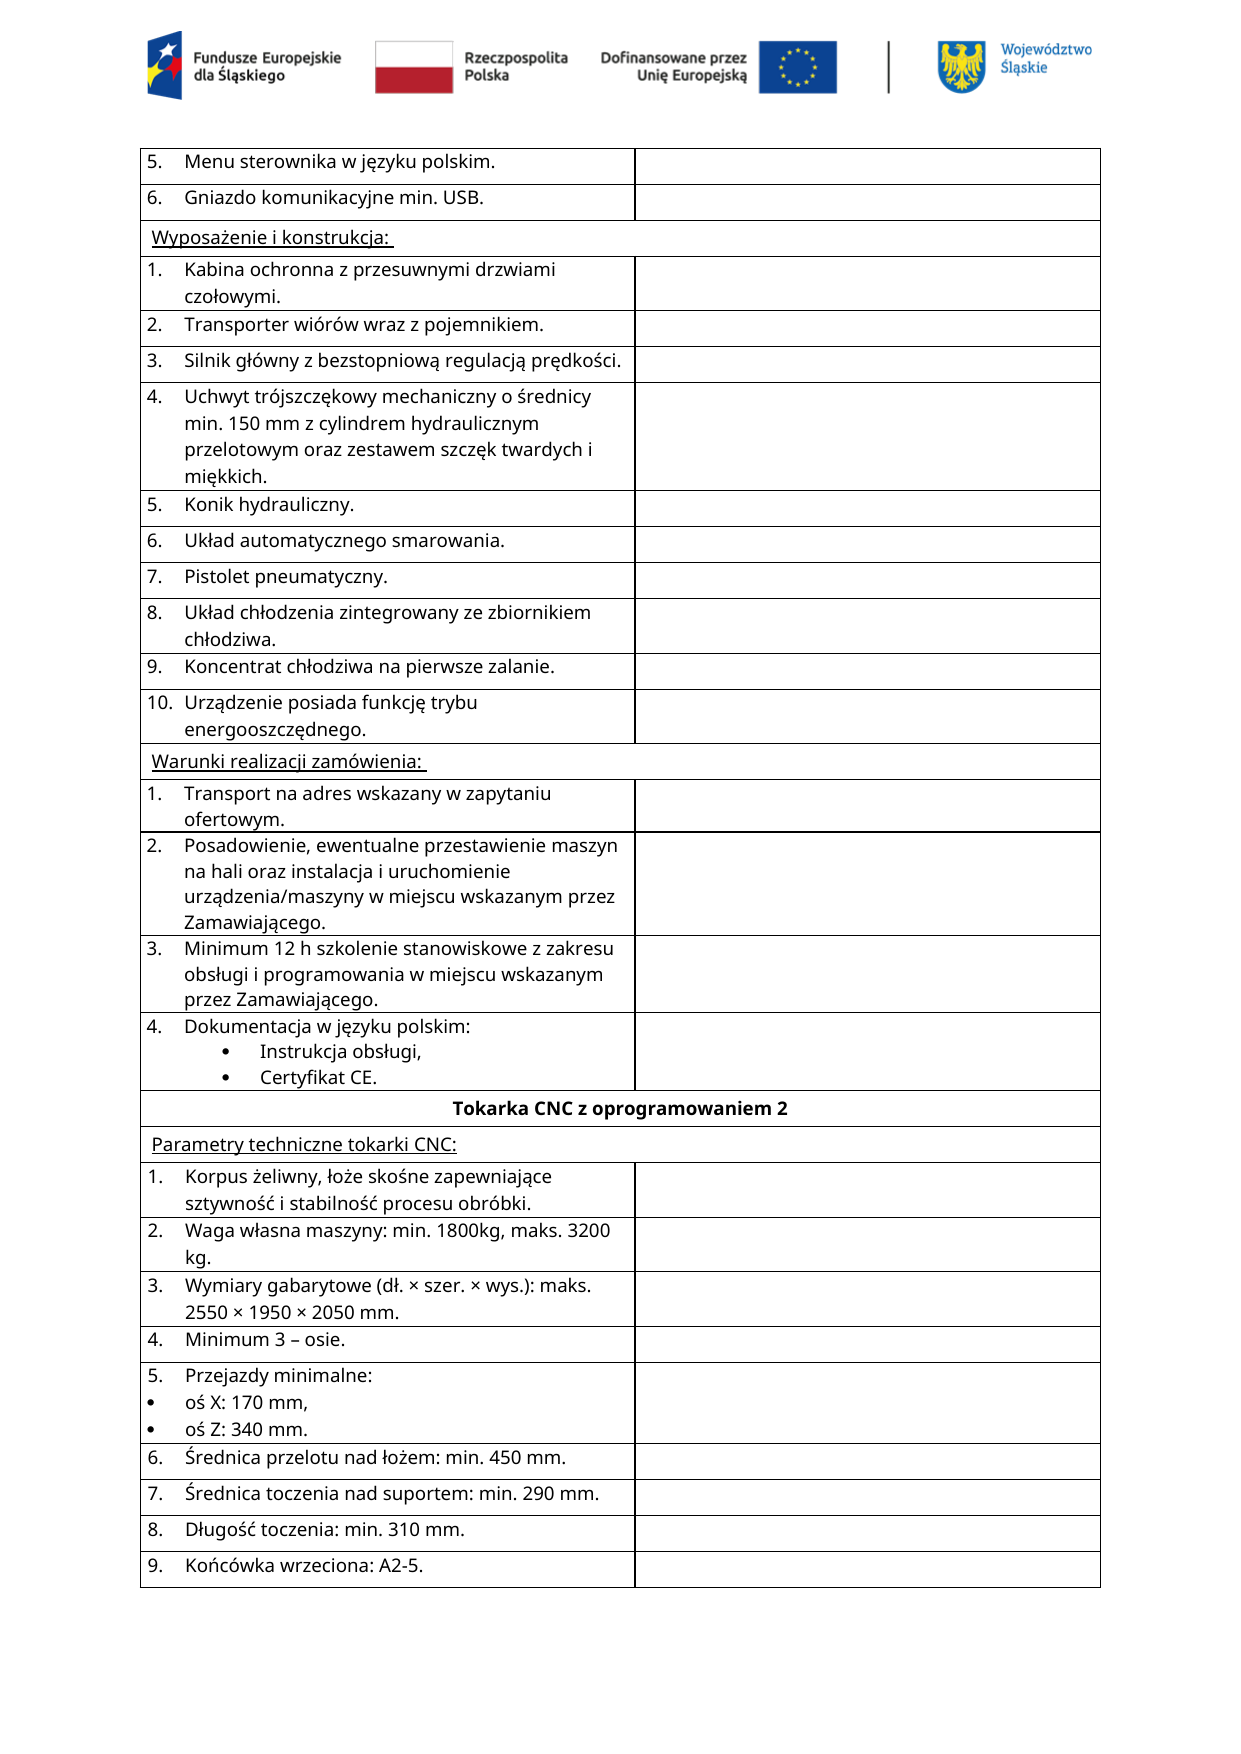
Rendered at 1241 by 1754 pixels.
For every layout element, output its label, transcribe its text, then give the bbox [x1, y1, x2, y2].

table_cell Układ chłodzenia zintegrowany ze zbiornikiem chłodziwa. [141, 599, 634, 653]
table_cell [636, 1480, 1100, 1515]
table_cell [636, 1163, 1100, 1217]
table_cell Waga własna maszyny: min. 1800kg, maks. 3200 kg. [141, 1218, 634, 1271]
table_cell [636, 833, 1100, 934]
table_cell [636, 1272, 1100, 1326]
table_cell Uchwyt trójszczękowy mechaniczny o średnicy min. 150 mm z cylindrem hydraulicznym przelotowym oraz zestawem szczęk twardych i miękkich. [141, 383, 634, 490]
table_cell Korpus żeliwny, łoże skośne zapewniające sztywność i stabilność procesu obróbki. [141, 1163, 634, 1217]
table_cell [636, 1013, 1100, 1090]
table_cell [636, 257, 1100, 310]
table_cell Układ automatycznego smarowania. [141, 527, 634, 562]
table_cell [636, 1327, 1100, 1362]
table_cell Parametry techniczne tokarki CNC: [141, 1127, 1100, 1162]
table_cell Transporter wiórów wraz z pojemnikiem. [141, 311, 634, 346]
table_cell [636, 780, 1100, 831]
table_cell [636, 383, 1100, 490]
table_cell Wymiary gabarytowe (dł. × szer. × wys.): maks. 2550 × 1950 × 2050 mm. [141, 1272, 634, 1326]
table_cell [636, 936, 1100, 1012]
picture [147, 31, 1092, 100]
table_cell [636, 311, 1100, 346]
table_cell Dokumentacja w języku polskim: Instrukcja obsługi, Certyfikat CE. [141, 1013, 634, 1090]
table_cell Warunki realizacji zamówienia: [141, 744, 1100, 779]
table_cell Minimum 12 h szkolenie stanowiskowe z zakresu obsługi i programowania w miejscu wskazanym przez Zamawiającego. [141, 936, 634, 1012]
table_cell [636, 1516, 1100, 1551]
table_cell [636, 1444, 1100, 1479]
table_cell Tokarka CNC z oprogramowaniem 2 [141, 1091, 1100, 1126]
table_cell Urządzenie posiada funkcję trybu energooszczędnego. [141, 690, 634, 743]
table_cell [636, 185, 1100, 219]
table_cell [636, 690, 1100, 743]
table_cell [636, 491, 1100, 526]
table_cell [636, 1363, 1100, 1443]
table_cell Średnica przelotu nad łożem: min. 450 mm. [141, 1444, 634, 1479]
table_cell Przejazdy minimalne: oś X: 170 mm, oś Z: 340 mm. [141, 1363, 634, 1443]
table_cell [636, 599, 1100, 653]
table_cell Transport na adres wskazany w zapytaniu ofertowym. [141, 780, 634, 831]
table_cell [636, 1552, 1100, 1587]
table_cell [636, 563, 1100, 598]
table_cell [636, 654, 1100, 688]
table_cell Końcówka wrzeciona: A2-5. [141, 1552, 634, 1587]
table_cell Koncentrat chłodziwa na pierwsze zalanie. [141, 654, 634, 688]
table_cell Konik hydrauliczny. [141, 491, 634, 526]
table_cell Gniazdo komunikacyjne min. USB. [141, 185, 634, 219]
table_cell Wyposażenie i konstrukcja: [141, 221, 1100, 256]
table_cell Średnica toczenia nad suportem: min. 290 mm. [141, 1480, 634, 1515]
table_cell Pistolet pneumatyczny. [141, 563, 634, 598]
table_cell Minimum 3 – osie. [141, 1327, 634, 1362]
table_cell [636, 149, 1100, 183]
table_cell Menu sterownika w języku polskim. [141, 149, 634, 183]
table_cell Kabina ochronna z przesuwnymi drzwiami czołowymi. [141, 257, 634, 310]
table_cell [636, 527, 1100, 562]
table_cell Posadowienie, ewentualne przestawienie maszyn na hali oraz instalacja i uruchomienie urządzenia/maszyny w miejscu wskazanym przez Zamawiającego. [141, 833, 634, 934]
table_cell [636, 1218, 1100, 1271]
table_cell Silnik główny z bezstopniową regulacją prędkości. [141, 347, 634, 382]
table_cell [636, 347, 1100, 382]
table_cell Długość toczenia: min. 310 mm. [141, 1516, 634, 1551]
